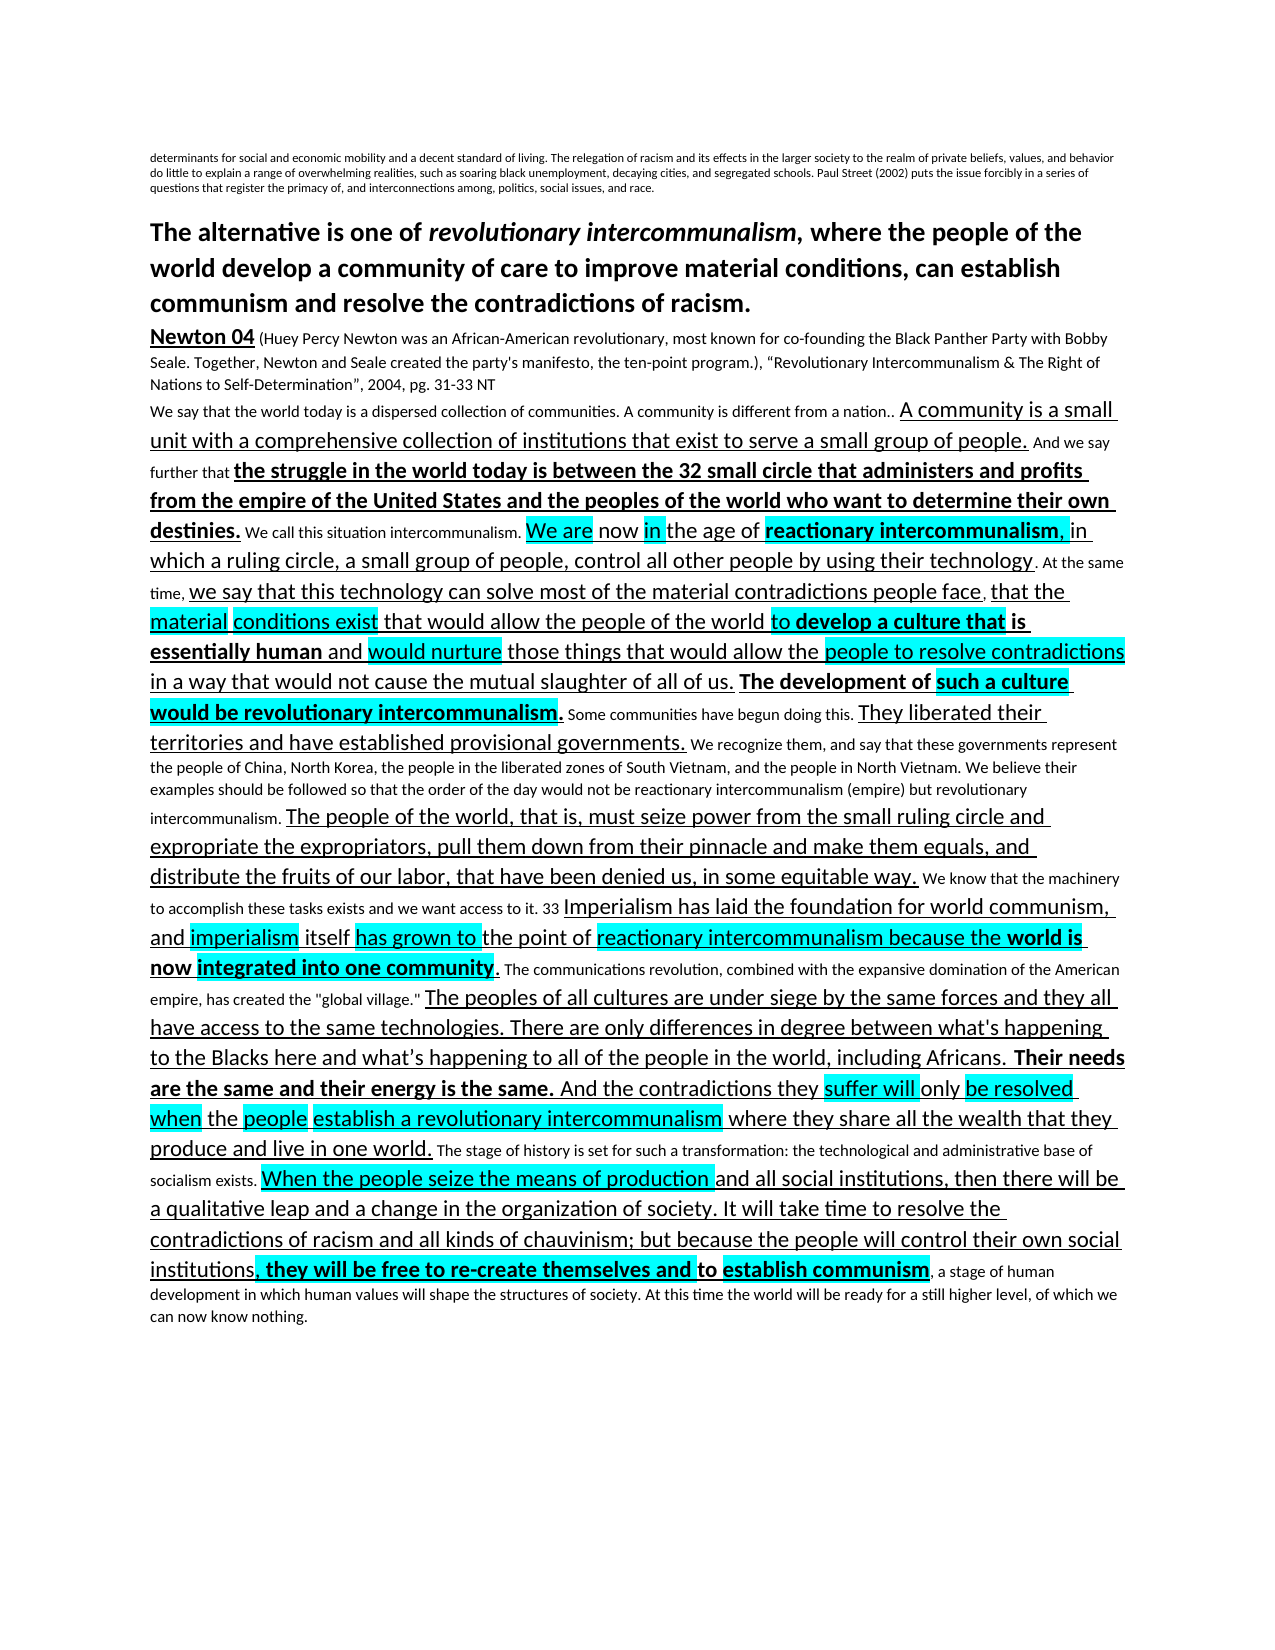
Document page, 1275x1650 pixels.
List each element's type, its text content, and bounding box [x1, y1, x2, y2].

text Newton 04 (Huey Percy Newton was an African-American revolutionary, most known for co-founding the Black Panther Party with Bobby Seale. Together, Newton and Seale created the party's manifesto, the ten-point program.), “Revolutionary Intercommunalism & The Right of Nations to Self-Determination”, 2004, pg. 31-33 NT [150, 322, 1125, 394]
text We say that the world today is a dispersed collection of communities. A community is different from a nation.. A community is a small unit with a comprehensive collection of institutions that exist to serve a small group of people. And we say further that the struggle in the world today is between the 32 small circle that administers and profits from the empire of the United States and the peoples of the world who want to determine their own destinies. We call this situation intercommunalism. We are now in the age of reactionary intercommunalism, in which a ruling circle, a small group of people, control all other people by using their technology. At the same time, we say that this technology can solve most of the material contradictions people face, that the material conditions exist that would allow the people of the world to develop a culture that is essentially human and would nurture those things that would allow the people to resolve contradictions in a way that would not cause the mutual slaughter of all of us. The development of such a culture would be revolutionary intercommunalism. Some communities have begun doing this. They liberated their territories and have established provisional governments. We recognize them, and say that these governments represent the people of China, North Korea, the people in the liberated zones of South Vietnam, and the people in North Vietnam. We believe their examples should be followed so that the order of the day would not be reactionary intercommunalism (empire) but revolutionary intercommunalism. The people of the world, that is, must seize power from the small ruling circle and expropriate the expropriators, pull them down from their pinnacle and make them equals, and distribute the fruits of our labor, that have been denied us, in some equitable way. We know that the machinery to accomplish these tasks exists and we want access to it. 33 Imperialism has laid the foundation for world communism, and imperialism itself has grown to the point of reactionary intercommunalism because the world is now integrated into one community. The communications revolution, combined with the expansive domination of the American empire, has created the "global village." The peoples of all cultures are under siege by the same forces and they all have access to the same technologies. There are only differences in degree between what's happening to the Blacks here and what’s happening to all of the people in the world, including Africans. Their needs are the same and their energy is the same. And the contradictions they suffer will only be resolved when the people establish a revolutionary intercommunalism where they share all the wealth that they produce and live in one world. The stage of history is set for such a transformation: the technological and administrative base of socialism exists. When the people seize the means of production and all social institutions, then there will be a qualitative leap and a change in the organization of society. It will take time to resolve the contradictions of racism and all kinds of chauvinism; but because the people will control their own social institutions, they will be free to re-create themselves and to establish communism, a stage of human development in which human values will shape the structures of society. At this time the world will be ready for a still higher level, of which we can now know nothing. [150, 663, 1125, 1068]
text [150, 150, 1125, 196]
text We say that the world today is a dispersed collection of communities. A community is different from a nation.. A community is a small unit with a comprehensive collection of institutions that exist to serve a small group of people. And we say further that the struggle in the world today is between the 32 small circle that administers and profits from the empire of the United States and the peoples of the world who want to determine their own destinies. We call this situation intercommunalism. We are now in the age of reactionary intercommunalism, in which a ruling circle, a small group of people, control all other people by using their technology. At the same time, we say that this technology can solve most of the material contradictions people face, that the material conditions exist that would allow the people of the world to develop a culture that is essentially human and would nurture those things that would allow the people to resolve contradictions in a way that would not cause the mutual slaughter of all of us. The development of such a culture would be revolutionary intercommunalism. Some communities have begun doing this. They liberated their territories and have established provisional governments. We recognize them, and say that these governments represent the people of China, North Korea, the people in the liberated zones of South Vietnam, and the people in North Vietnam. We believe their examples should be followed so that the order of the day would not be reactionary intercommunalism (empire) but revolutionary intercommunalism. The people of the world, that is, must seize power from the small ruling circle and expropriate the expropriators, pull them down from their pinnacle and make them equals, and distribute the fruits of our labor, that have been denied us, in some equitable way. We know that the machinery to accomplish these tasks exists and we want access to it. 33 Imperialism has laid the foundation for world communism, and imperialism itself has grown to the point of reactionary intercommunalism because the world is now integrated into one community. The communications revolution, combined with the expansive domination of the American empire, has created the "global village." The peoples of all cultures are under siege by the same forces and they all have access to the same technologies. There are only differences in degree between what's happening to the Blacks here and what’s happening to all of the people in the world, including Africans. Their needs are the same and their energy is the same. And the contradictions they suffer will only be resolved when the people establish a revolutionary intercommunalism where they share all the wealth that they produce and live in one world. The stage of history is set for such a transformation: the technological and administrative base of socialism exists. When the people seize the means of production and all social institutions, then there will be a qualitative leap and a change in the organization of society. It will take time to resolve the contradictions of racism and all kinds of chauvinism; but because the people will control their own social institutions, they will be free to re-create themselves and to establish communism, a stage of human development in which human values will shape the structures of society. At this time the world will be ready for a still higher level, of which we can now know nothing. [150, 396, 1125, 661]
subtitle The alternative is one of revolutionary intercommunalism, where the people of the world develop a community of care to improve material conditions, can establish communism and resolve the contradictions of racism. [150, 215, 1125, 320]
text We say that the world today is a dispersed collection of communities. A community is different from a nation.. A community is a small unit with a comprehensive collection of institutions that exist to serve a small group of people. And we say further that the struggle in the world today is between the 32 small circle that administers and profits from the empire of the United States and the peoples of the world who want to determine their own destinies. We call this situation intercommunalism. We are now in the age of reactionary intercommunalism, in which a ruling circle, a small group of people, control all other people by using their technology. At the same time, we say that this technology can solve most of the material contradictions people face, that the material conditions exist that would allow the people of the world to develop a culture that is essentially human and would nurture those things that would allow the people to resolve contradictions in a way that would not cause the mutual slaughter of all of us. The development of such a culture would be revolutionary intercommunalism. Some communities have begun doing this. They liberated their territories and have established provisional governments. We recognize them, and say that these governments represent the people of China, North Korea, the people in the liberated zones of South Vietnam, and the people in North Vietnam. We believe their examples should be followed so that the order of the day would not be reactionary intercommunalism (empire) but revolutionary intercommunalism. The people of the world, that is, must seize power from the small ruling circle and expropriate the expropriators, pull them down from their pinnacle and make them equals, and distribute the fruits of our labor, that have been denied us, in some equitable way. We know that the machinery to accomplish these tasks exists and we want access to it. 33 Imperialism has laid the foundation for world communism, and imperialism itself has grown to the point of reactionary intercommunalism because the world is now integrated into one community. The communications revolution, combined with the expansive domination of the American empire, has created the "global village." The peoples of all cultures are under siege by the same forces and they all have access to the same technologies. There are only differences in degree between what's happening to the Blacks here and what’s happening to all of the people in the world, including Africans. Their needs are the same and their energy is the same. And the contradictions they suffer will only be resolved when the people establish a revolutionary intercommunalism where they share all the wealth that they produce and live in one world. The stage of history is set for such a transformation: the technological and administrative base of socialism exists. When the people seize the means of production and all social institutions, then there will be a qualitative leap and a change in the organization of society. It will take time to resolve the contradictions of racism and all kinds of chauvinism; but because the people will control their own social institutions, they will be free to re-create themselves and to establish communism, a stage of human development in which human values will shape the structures of society. At this time the world will be ready for a still higher level, of which we can now know nothing. [150, 1069, 1125, 1327]
